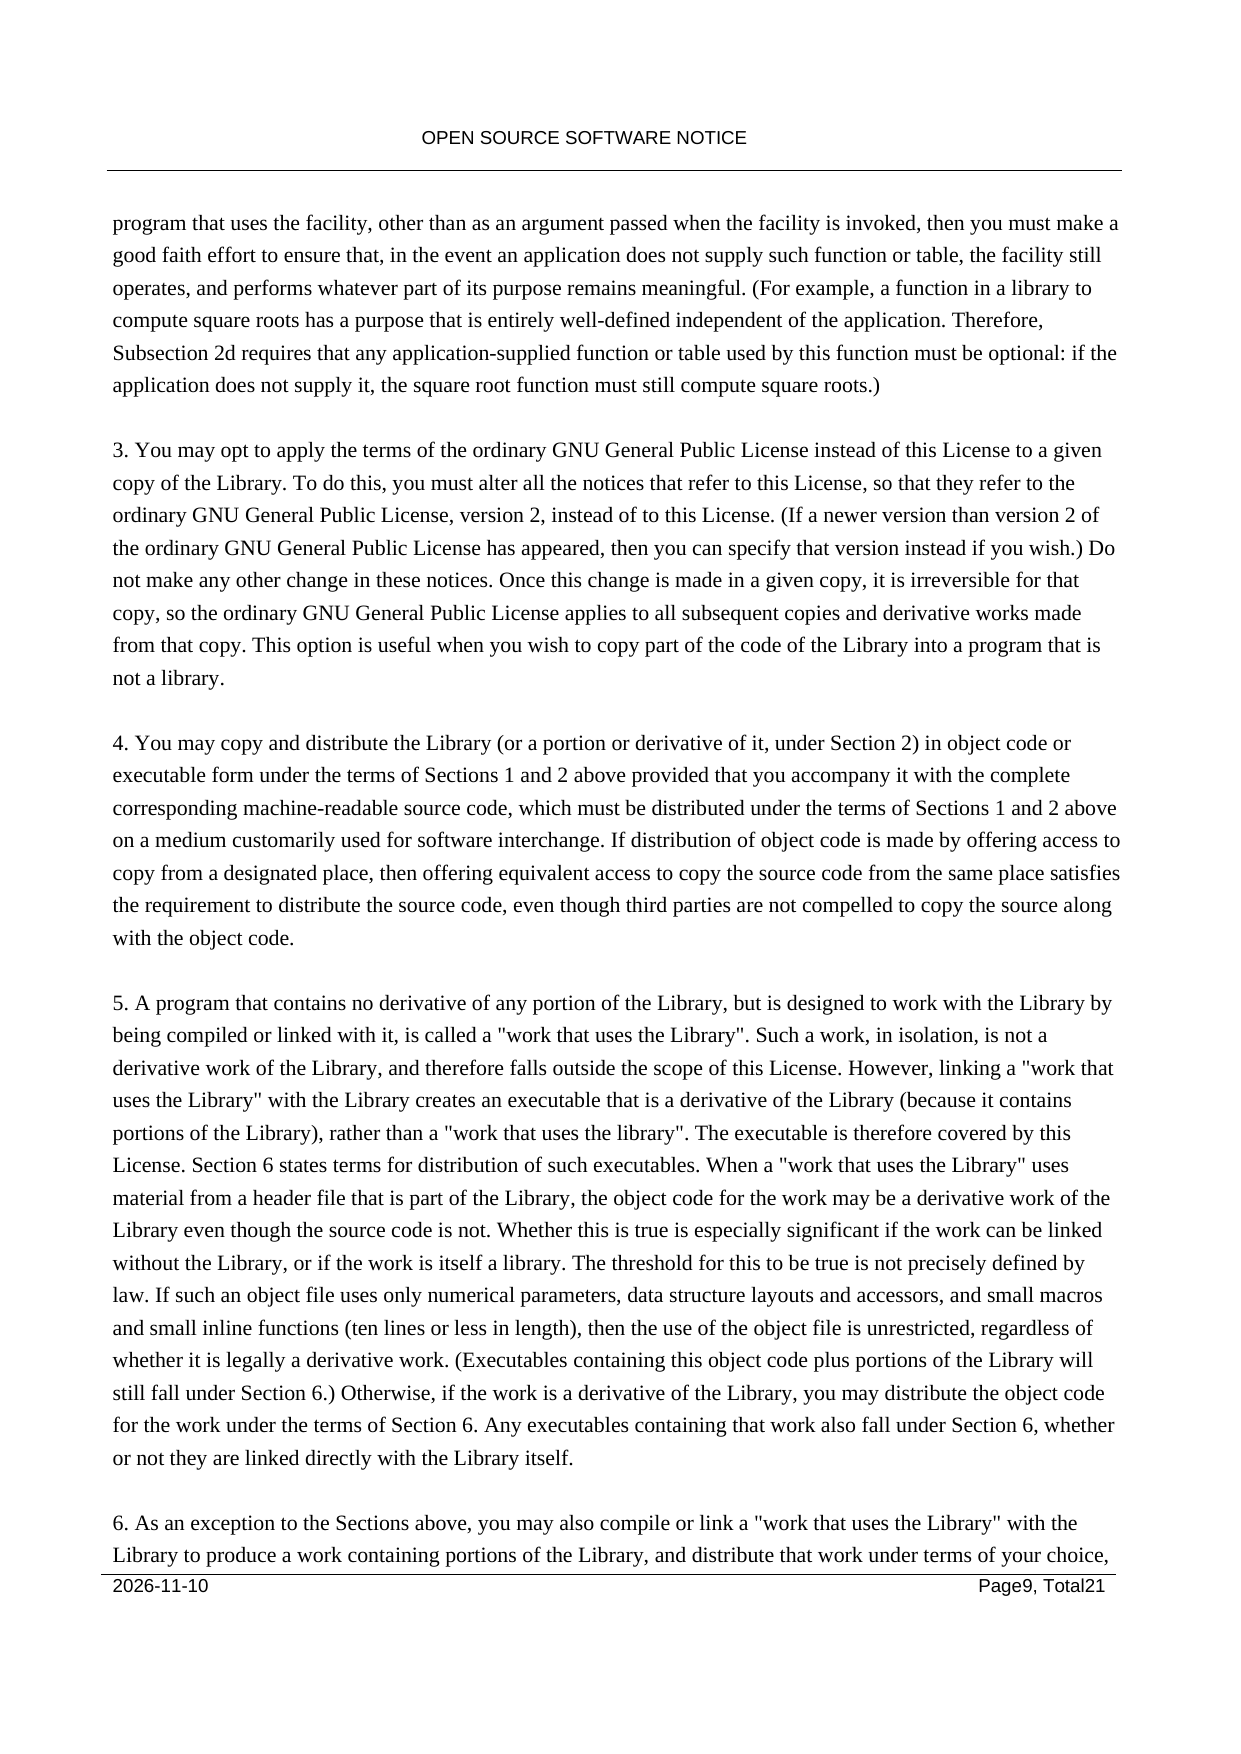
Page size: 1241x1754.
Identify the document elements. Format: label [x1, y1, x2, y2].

text [112, 206, 1128, 1571]
